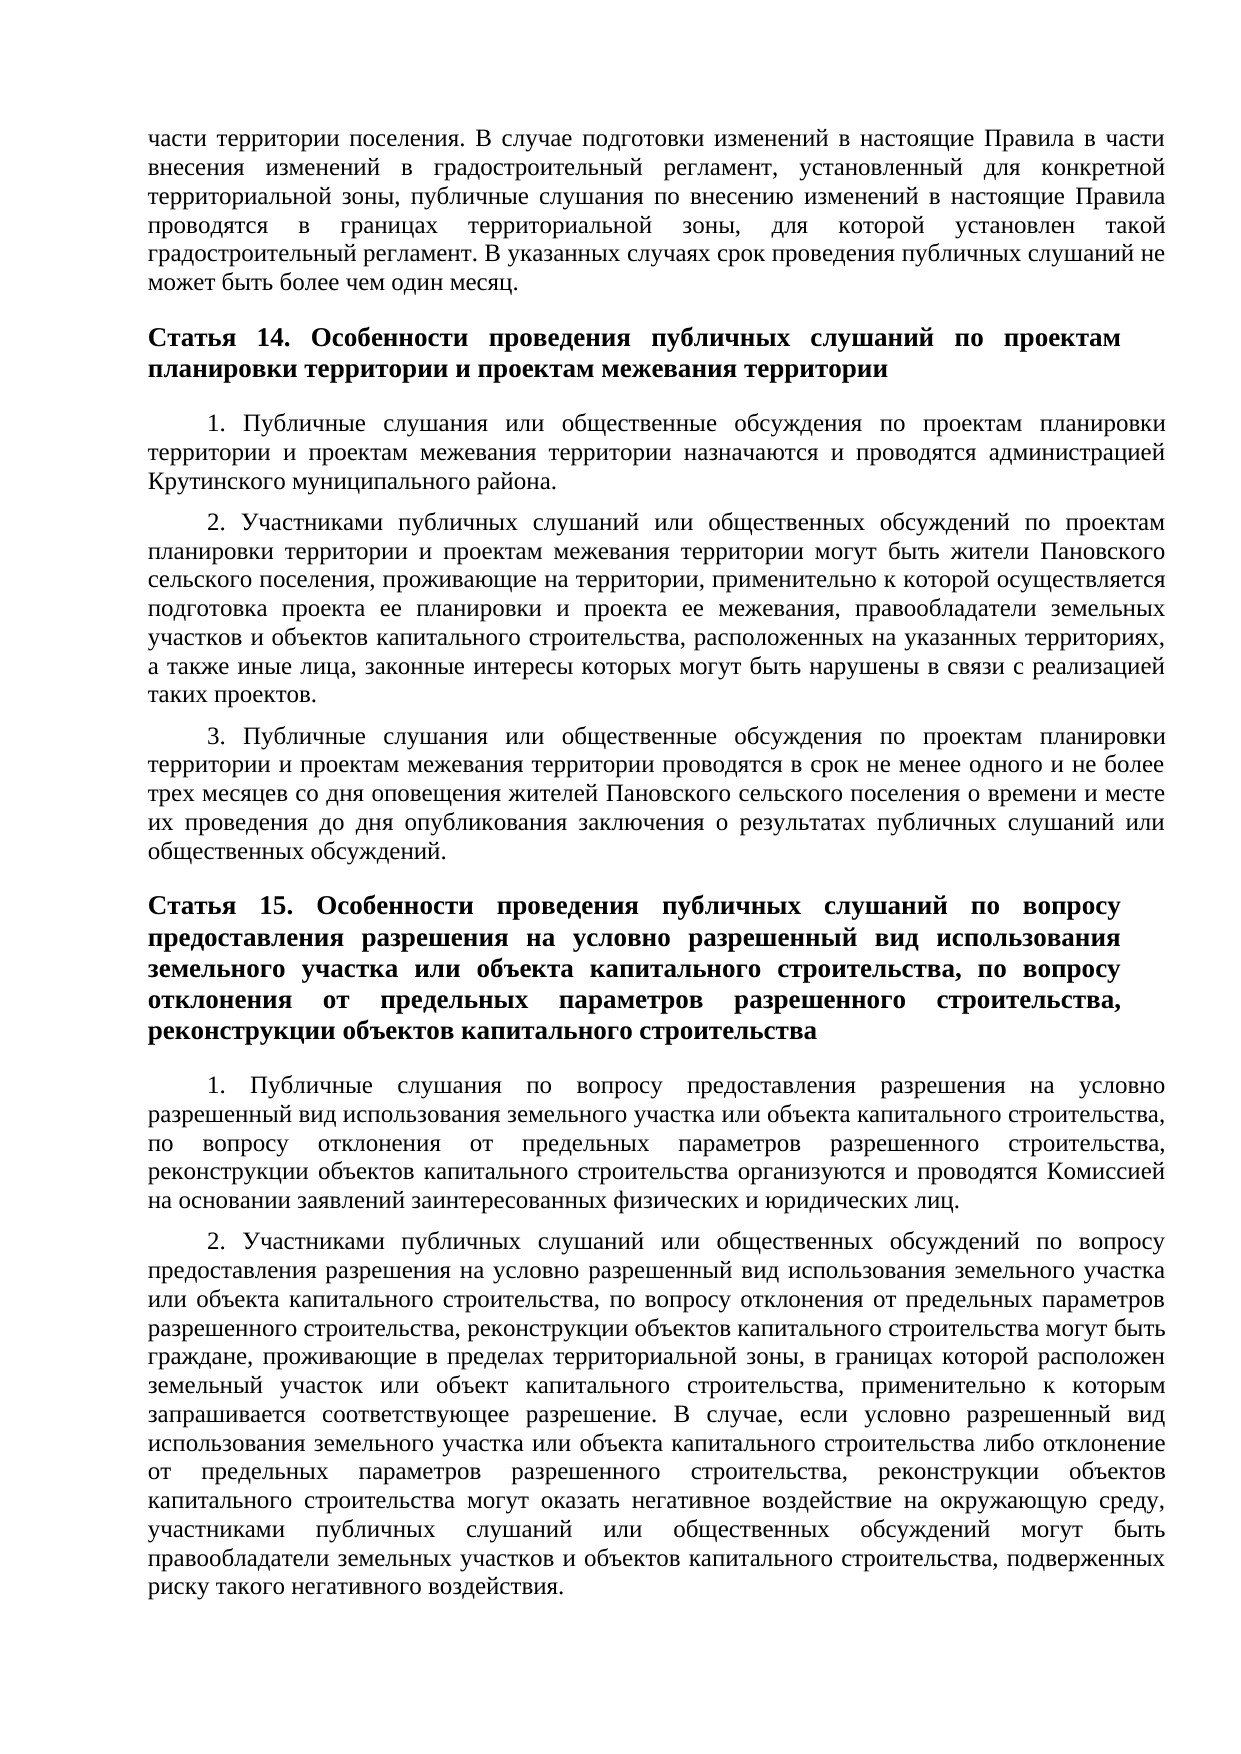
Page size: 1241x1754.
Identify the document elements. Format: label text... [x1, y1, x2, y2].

text 3. Публичные слушания или общественные обсуждения по проектам планировки территории и проектам межевания территории проводятся в срок не менее одного и не более трех месяцев со дня оповещения жителей Пановского сельского поселения о времени и месте их проведения до дня опубликования заключения о результатах публичных слушаний или общественных обсуждений. [148, 721, 1166, 864]
subtitle Статья 15. Особенности проведения публичных слушаний по вопросу предоставления разрешения на условно разрешенный вид использования земельного участка или объекта капитального строительства, по вопросу отклонения от предельных параметров разрешенного строительства, реконструкции объектов капитального строительства [148, 889, 1122, 1045]
text 1. Публичные слушания по вопросу предоставления разрешения на условно разрешенный вид использования земельного участка или объекта капитального строительства, по вопросу отклонения от предельных параметров разрешенного строительства, реконструкции объектов капитального строительства организуются и проводятся Комиссией на основании заявлений заинтересованных физических и юридических лиц. [148, 1070, 1166, 1214]
subtitle Статья 14. Особенности проведения публичных слушаний по проектам планировки территории и проектам межевания территории [148, 321, 1122, 383]
text 1. Публичные слушания или общественные обсуждения по проектам планировки территории и проектам межевания территории назначаются и проводятся администрацией Крутинского муниципального района. [148, 408, 1166, 494]
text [148, 123, 1166, 296]
text 2. Участниками публичных слушаний или общественных обсуждений по вопросу предоставления разрешения на условно разрешенный вид использования земельного участка или объекта капитального строительства, по вопросу отклонения от предельных параметров разрешенного строительства, реконструкции объектов капитального строительства могут быть граждане, проживающие в пределах территориальной зоны, в границах которой расположен земельный участок или объект капитального строительства, применительно к которым запрашивается соответствующее разрешение. В случае, если условно разрешенный вид использования земельного участка или объекта капитального строительства либо отклонение от предельных параметров разрешенного строительства, реконструкции объектов капитального строительства могут оказать негативное воздействие на окружающую среду, участниками публичных слушаний или общественных обсуждений могут быть правообладатели земельных участков и объектов капитального строительства, подверженных риску такого негативного воздействия. [148, 1226, 1166, 1600]
text 2. Участниками публичных слушаний или общественных обсуждений по проектам планировки территории и проектам межевания территории могут быть жители Пановского сельского поселения, проживающие на территории, применительно к которой осуществляется подготовка проекта ее планировки и проекта ее межевания, правообладатели земельных участков и объектов капитального строительства, расположенных на указанных территориях, а также иные лица, законные интересы которых могут быть нарушены в связи с реализацией таких проектов. [148, 507, 1166, 708]
